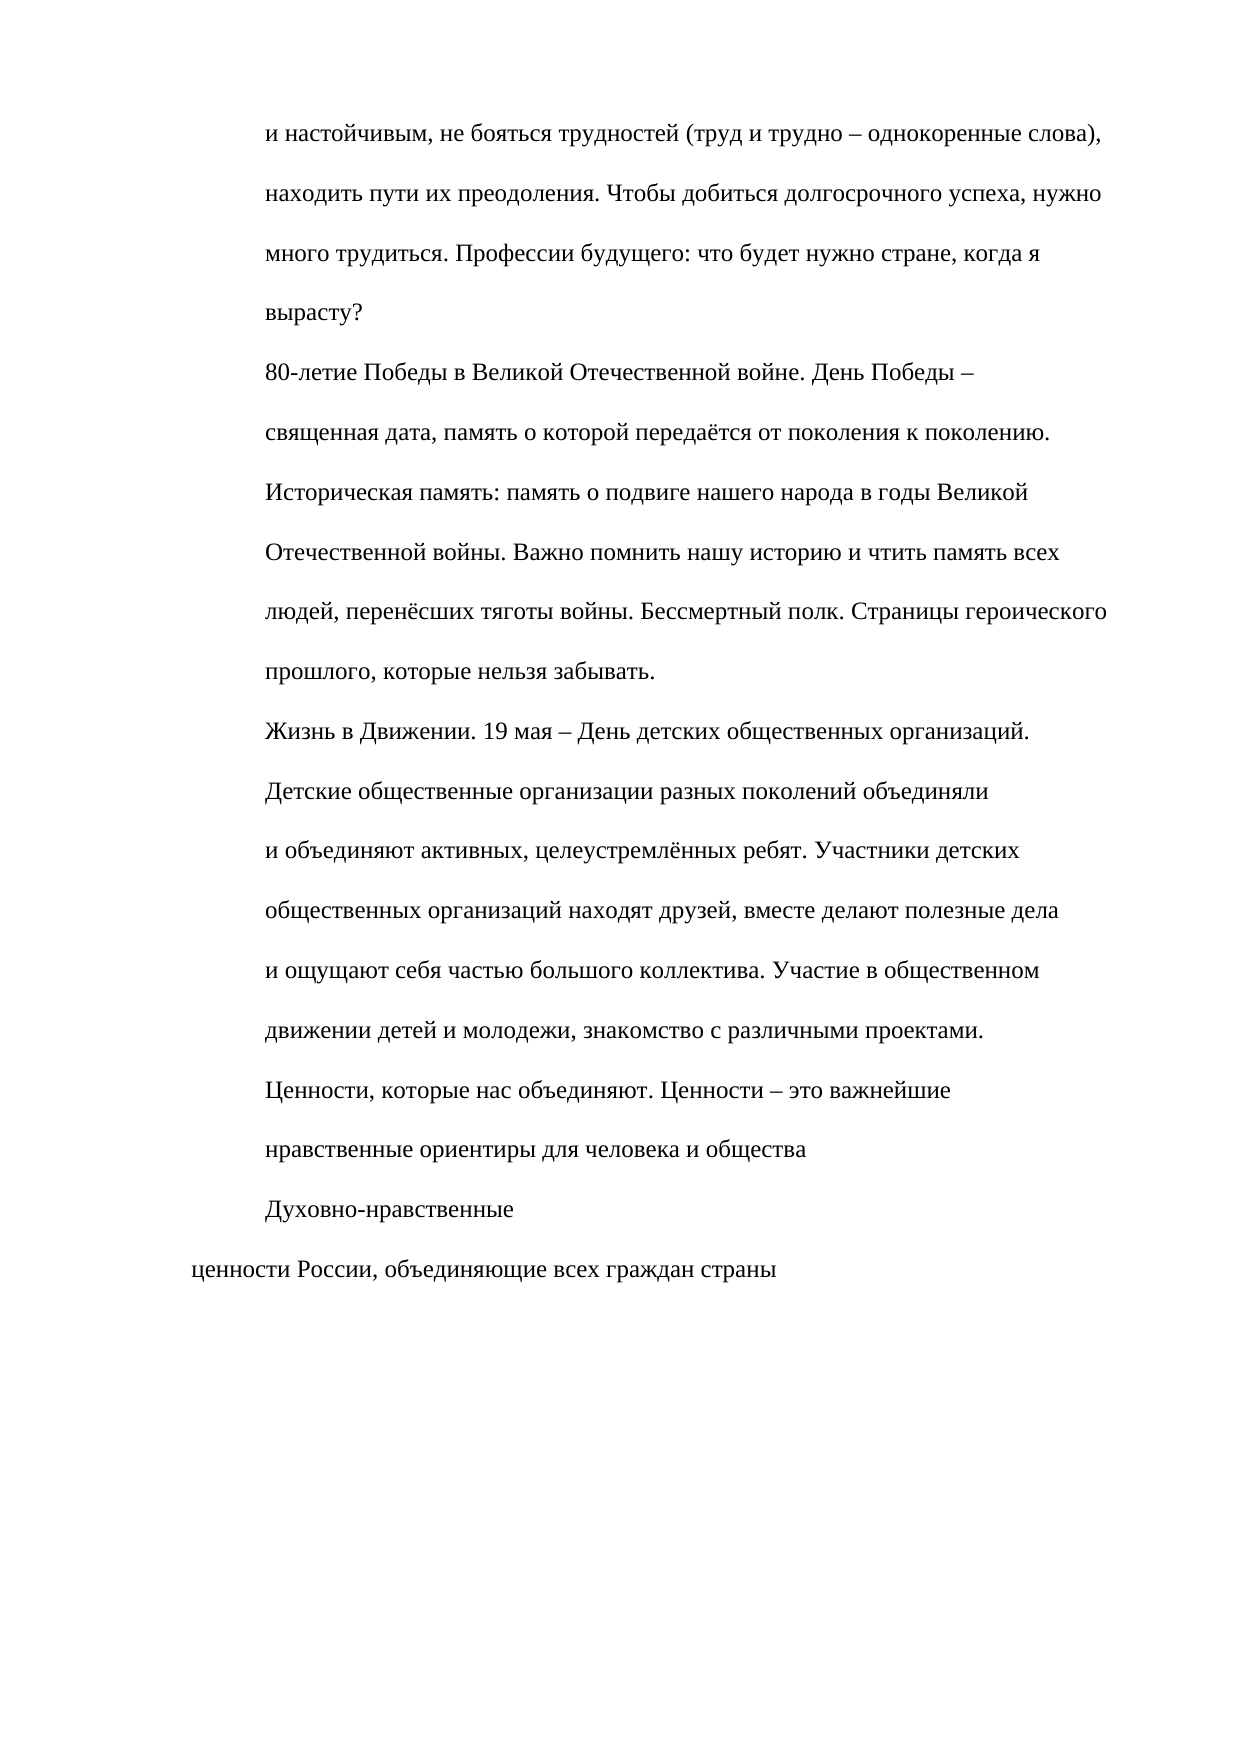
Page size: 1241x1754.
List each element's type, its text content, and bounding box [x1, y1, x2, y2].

text священная дата, память о которой передаётся от поколения к поколению. [191, 417, 1136, 446]
text Жизнь в Движении. 19 мая – День детских общественных организаций. [191, 716, 1136, 745]
text Ценности, которые нас объединяют. Ценности – это важнейшие [191, 1075, 1136, 1103]
text прошлого, которые нельзя забывать. [191, 656, 1136, 685]
text Историческая память: память о подвиге нашего народа в годы Великой [191, 477, 1136, 506]
text Духовно-нравственные [191, 1194, 1136, 1223]
text и настойчивым, не бояться трудностей (труд и трудно – однокоренные слова), [191, 118, 1136, 147]
text общественных организаций находят друзей, вместе делают полезные дела [191, 895, 1136, 924]
text людей, перенёсших тяготы войны. Бессмертный полк. Страницы героического [191, 596, 1136, 625]
text вырасту? [191, 297, 1136, 326]
text 80-летие Победы в Великой Отечественной войне. День Победы – [191, 357, 1136, 386]
text находить пути их преодоления. Чтобы добиться долгосрочного успеха, нужно [191, 178, 1136, 207]
text нравственные ориентиры для человека и общества [191, 1134, 1136, 1163]
text движении детей и молодежи, знакомство с различными проектами. [191, 1015, 1136, 1044]
text ценности России, объединяющие всех граждан страны [191, 1254, 1136, 1283]
text и объединяют активных, целеустремлённых ребят. Участники детских [191, 836, 1136, 864]
text Отечественной войны. Важно помнить нашу историю и чтить память всех [191, 537, 1136, 565]
text и ощущают себя частью большого коллектива. Участие в общественном [191, 955, 1136, 984]
text Детские общественные организации разных поколений объединяли [191, 776, 1136, 804]
text много трудиться. Профессии будущего: что будет нужно стране, когда я [191, 238, 1136, 266]
